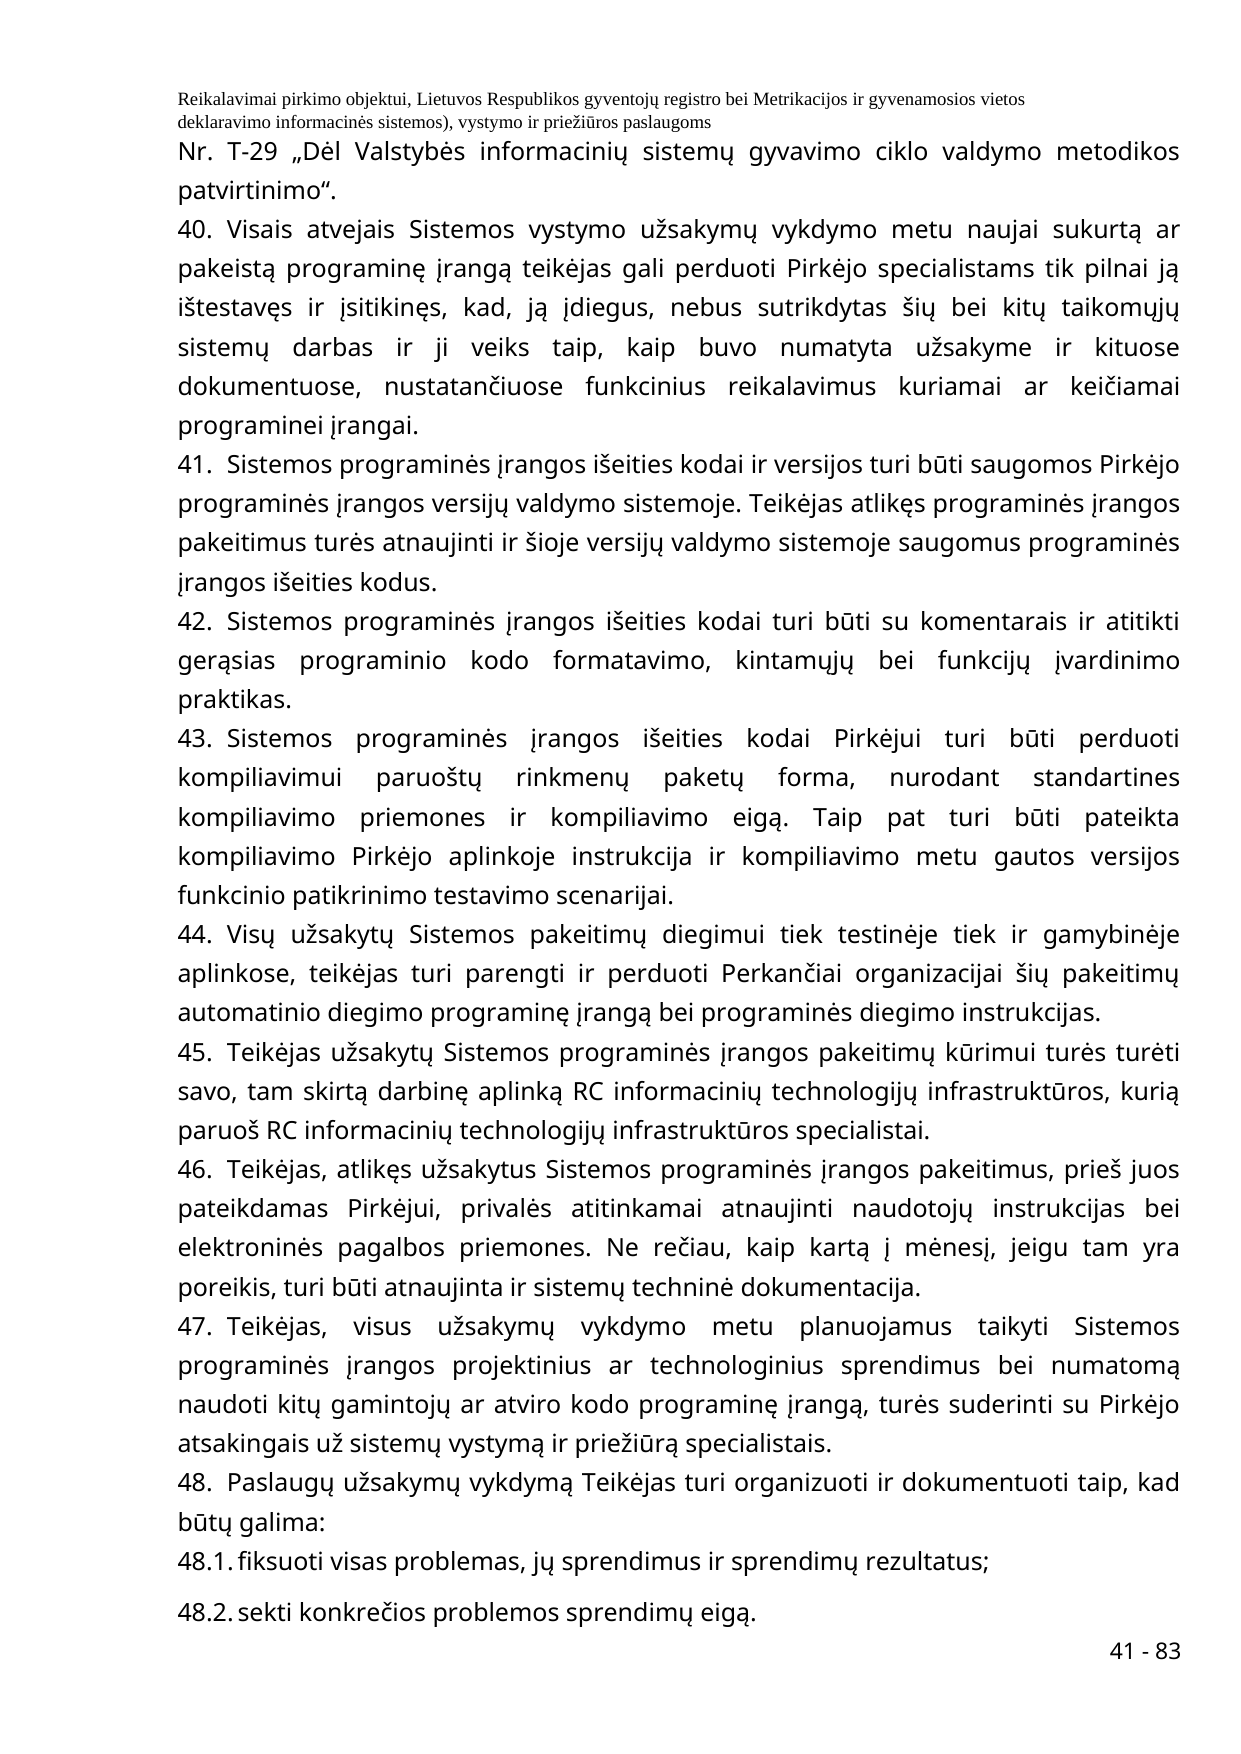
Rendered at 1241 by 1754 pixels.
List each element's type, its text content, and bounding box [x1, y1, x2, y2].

list Teikėjas, visus užsakymų vykdymo metu planuojamus taikyti Sistemos programinės įrangos projektinius ar technologinius sprendimus bei numatomą naudoti kitų gamintojų ar atviro kodo programinę įrangą, turės suderinti su Pirkėjo atsakingais už sistemų vystymą ir priežiūrą specialistais. [177, 1308, 1181, 1460]
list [177, 133, 1181, 207]
list Visų užsakytų Sistemos pakeitimų diegimui tiek testinėje tiek ir gamybinėje aplinkose, teikėjas turi parengti ir perduoti Perkančiai organizacijai šių pakeitimų automatinio diegimo programinę įrangą bei programinės diegimo instrukcijas. [177, 917, 1181, 1029]
list Paslaugų užsakymų vykdymą Teikėjas turi organizuoti ir dokumentuoti taip, kad būtų galima: [177, 1465, 1181, 1538]
list sekti konkrečios problemos sprendimų eigą. [177, 1595, 1181, 1629]
list Teikėjas, atlikęs užsakytus Sistemos programinės įrangos pakeitimus, prieš juos pateikdamas Pirkėjui, privalės atitinkamai atnaujinti naudotojų instrukcijas bei elektroninės pagalbos priemones. Ne rečiau, kaip kartą į mėnesį, jeigu tam yra poreikis, turi būti atnaujinta ir sistemų techninė dokumentacija. [177, 1152, 1181, 1303]
list Sistemos programinės įrangos išeities kodai ir versijos turi būti saugomos Pirkėjo programinės įrangos versijų valdymo sistemoje. Teikėjas atlikęs programinės įrangos pakeitimus turės atnaujinti ir šioje versijų valdymo sistemoje saugomus programinės įrangos išeities kodus. [177, 447, 1181, 598]
list Sistemos programinės įrangos išeities kodai turi būti su komentarais ir atitikti gerąsias programinio kodo formatavimo, kintamųjų bei funkcijų įvardinimo praktikas. [177, 603, 1181, 716]
list Teikėjas užsakytų Sistemos programinės įrangos pakeitimų kūrimui turės turėti savo, tam skirtą darbinę aplinką RC informacinių technologijų infrastruktūros, kurią paruoš RC informacinių technologijų infrastruktūros specialistai. [177, 1034, 1181, 1147]
list Visais atvejais Sistemos vystymo užsakymų vykdymo metu naujai sukurtą ar pakeistą programinę įrangą teikėjas gali perduoti Pirkėjo specialistams tik pilnai ją ištestavęs ir įsitikinęs, kad, ją įdiegus, nebus sutrikdytas šių bei kitų taikomųjų sistemų darbas ir ji veiks taip, kaip buvo numatyta užsakyme ir kituose dokumentuose, nustatančiuose funkcinius reikalavimus kuriamai ar keičiamai programinei įrangai. [177, 212, 1181, 442]
list fiksuoti visas problemas, jų sprendimus ir sprendimų rezultatus; [177, 1543, 1181, 1577]
list Sistemos programinės įrangos išeities kodai Pirkėjui turi būti perduoti kompiliavimui paruoštų rinkmenų paketų forma, nurodant standartines kompiliavimo priemones ir kompiliavimo eigą. Taip pat turi būti pateikta kompiliavimo Pirkėjo aplinkoje instrukcija ir kompiliavimo metu gautos versijos funkcinio patikrinimo testavimo scenarijai. [177, 721, 1181, 912]
